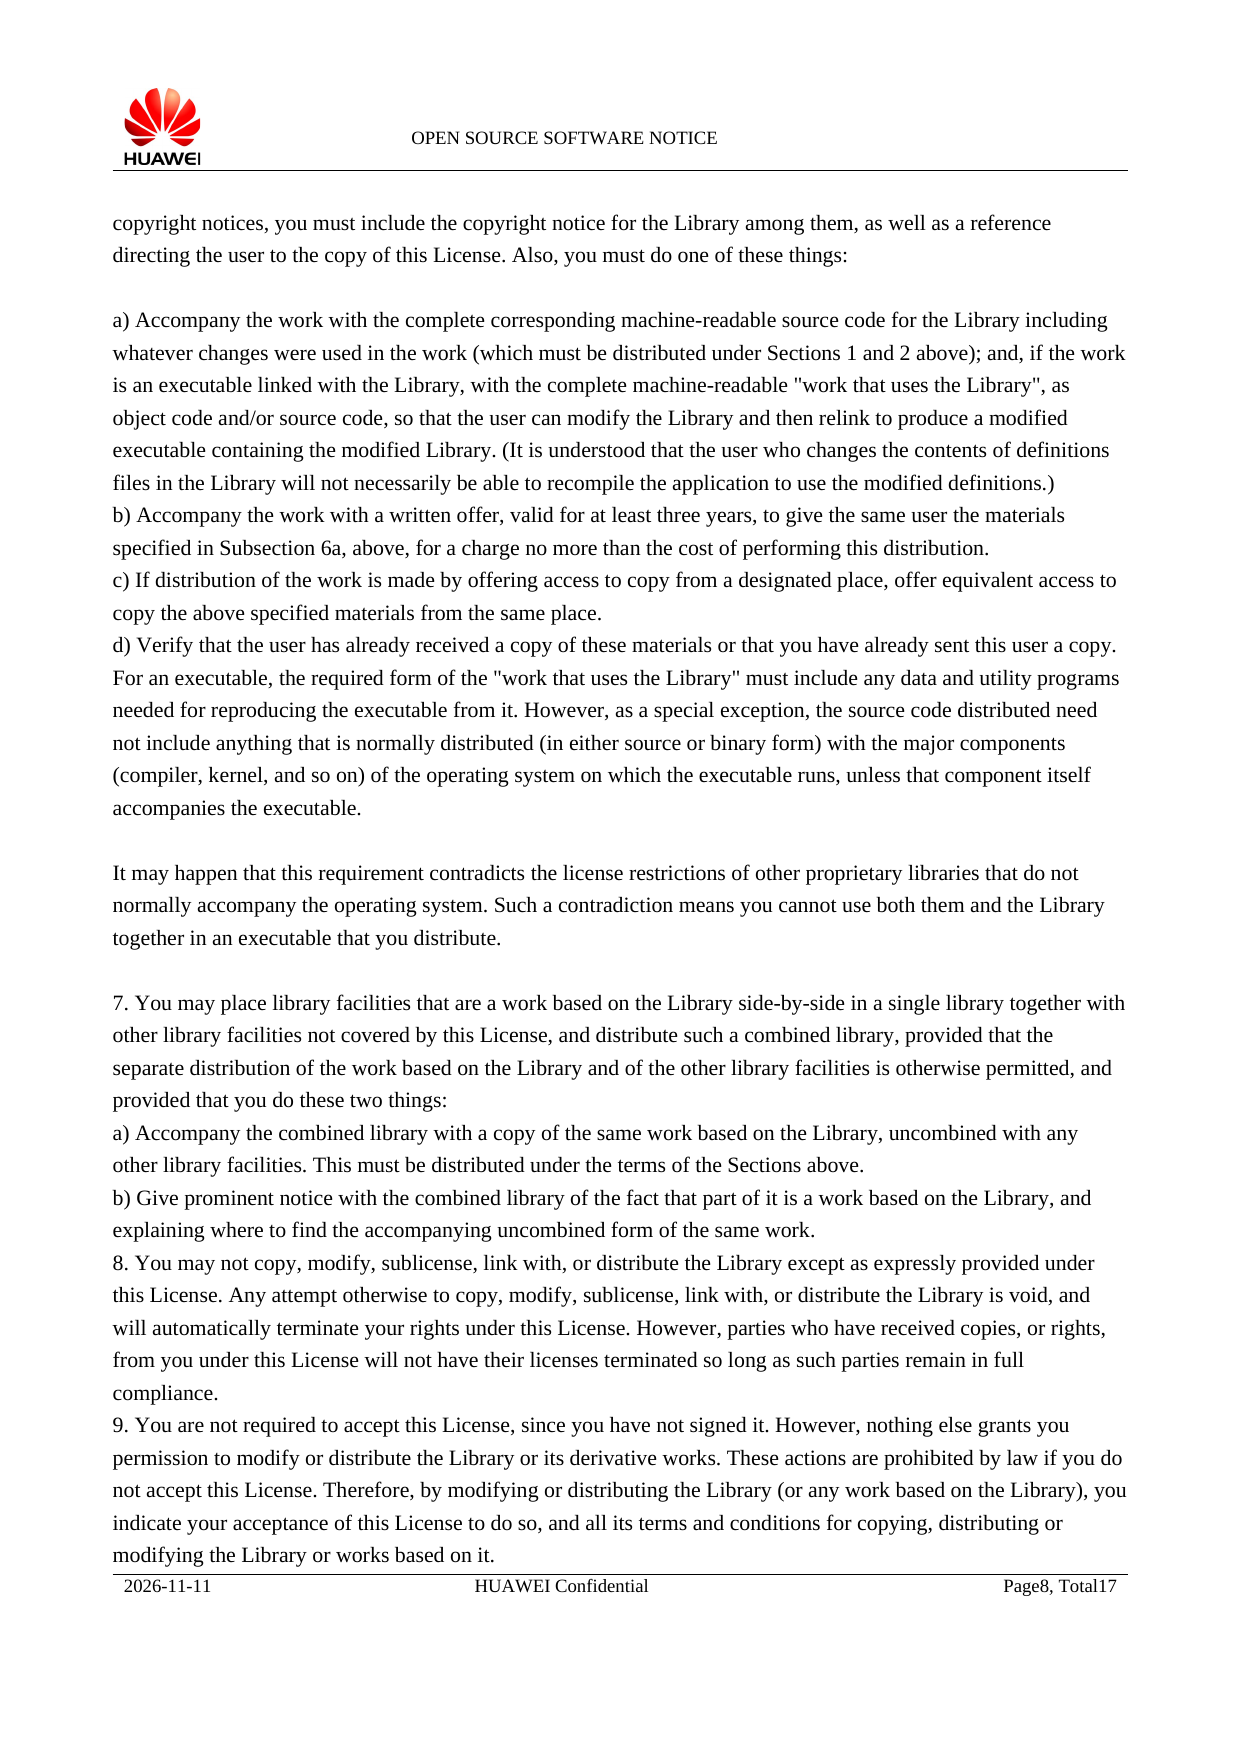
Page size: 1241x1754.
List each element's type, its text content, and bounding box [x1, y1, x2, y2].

picture [124, 88, 201, 165]
